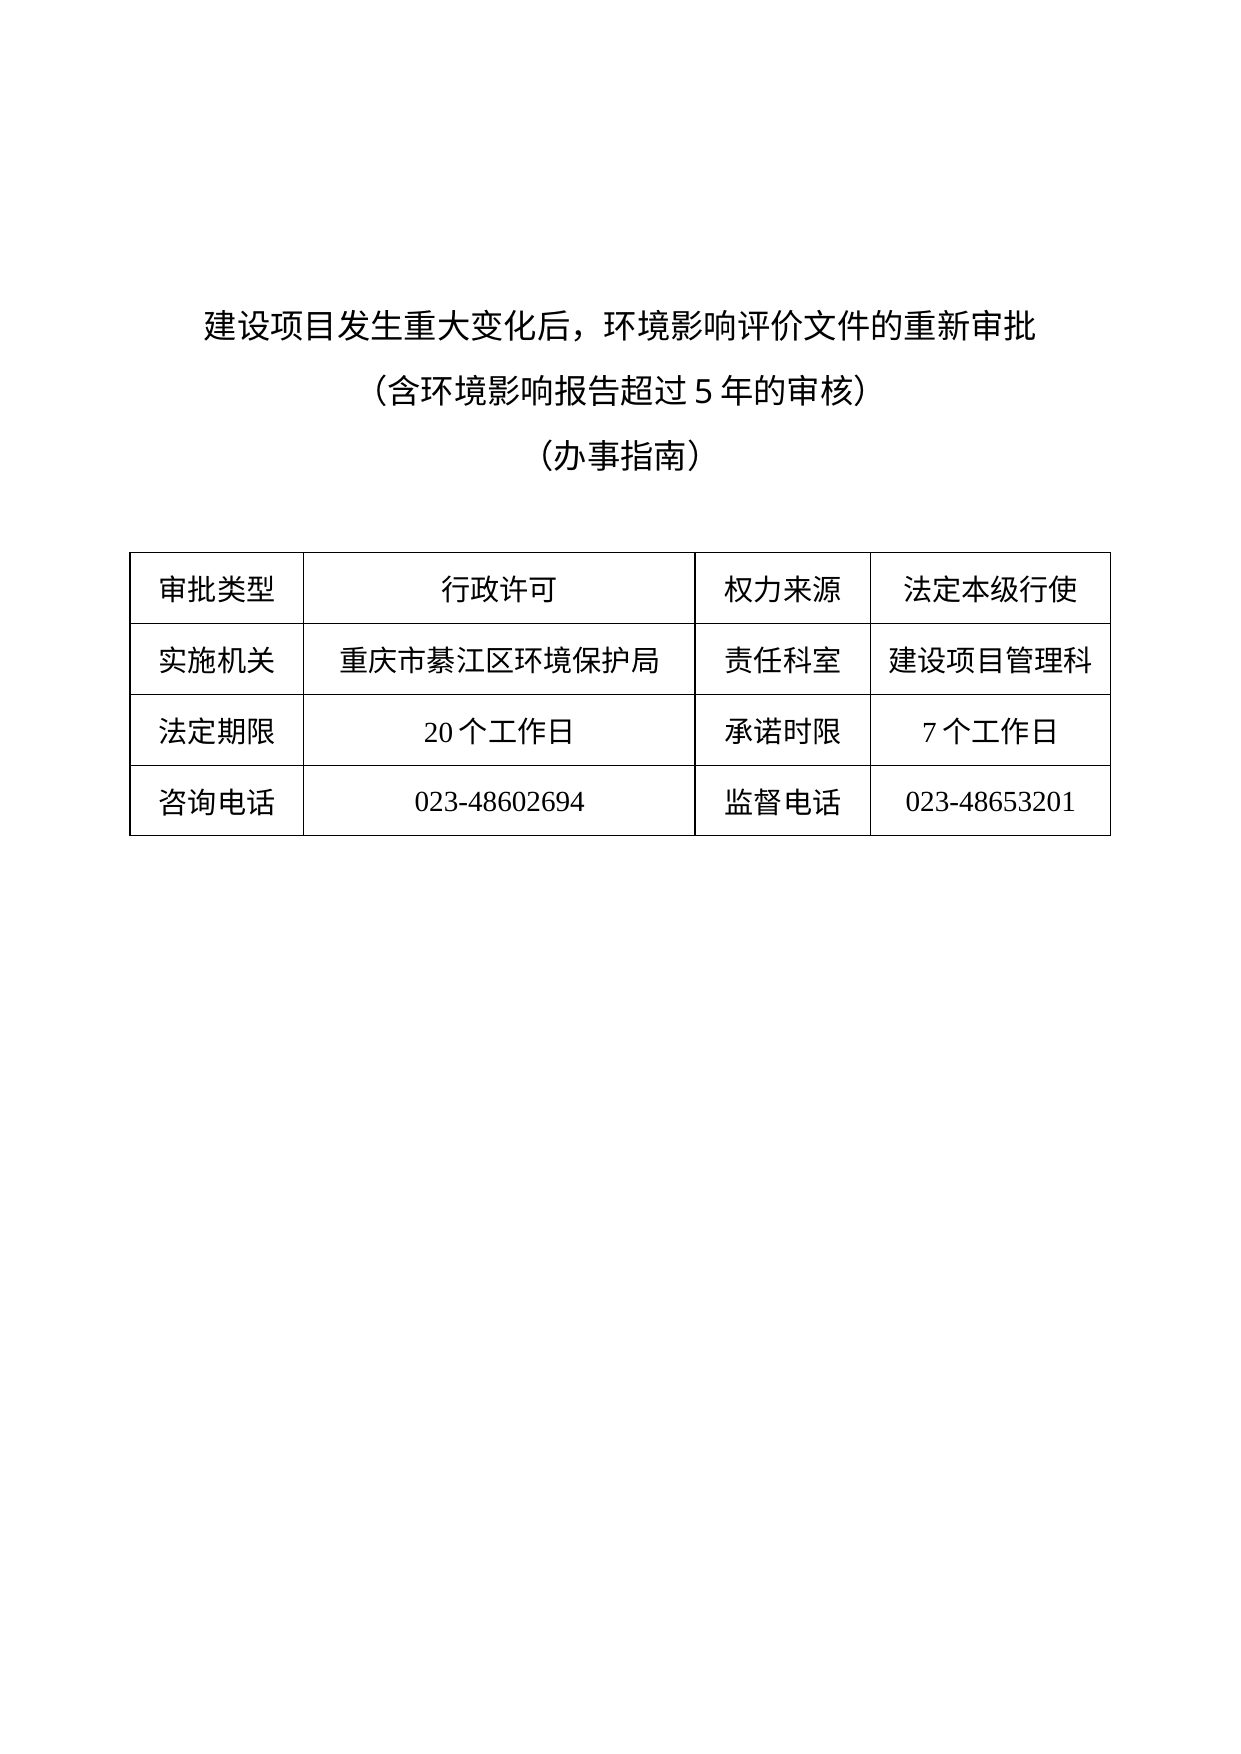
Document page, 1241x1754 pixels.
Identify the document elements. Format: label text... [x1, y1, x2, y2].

text 建设项目发生重大变化后，环境影响评价文件的重新审批（含环境影响报告超过5年的审核） [187, 292, 1053, 422]
table_cell 承诺时限 [696, 695, 870, 764]
table_header 行政许可 [304, 553, 694, 623]
table_cell 重庆市綦江区环境保护局 [304, 624, 694, 694]
table_cell 建设项目管理科 [871, 624, 1110, 694]
table_cell 实施机关 [131, 624, 303, 694]
table_header 权力来源 [696, 553, 870, 623]
table_cell 023-48602694 [304, 766, 694, 835]
text （办事指南） [187, 422, 1053, 487]
table_header 审批类型 [131, 553, 303, 623]
table_cell 法定期限 [131, 695, 303, 764]
table_cell 023-48653201 [871, 766, 1110, 835]
table_cell 7个工作日 [871, 695, 1110, 764]
table_cell 20个工作日 [304, 695, 694, 764]
table_cell 监督电话 [696, 766, 870, 835]
table_header 法定本级行使 [871, 553, 1110, 623]
table_cell 咨询电话 [131, 766, 303, 835]
table_cell 责任科室 [696, 624, 870, 694]
